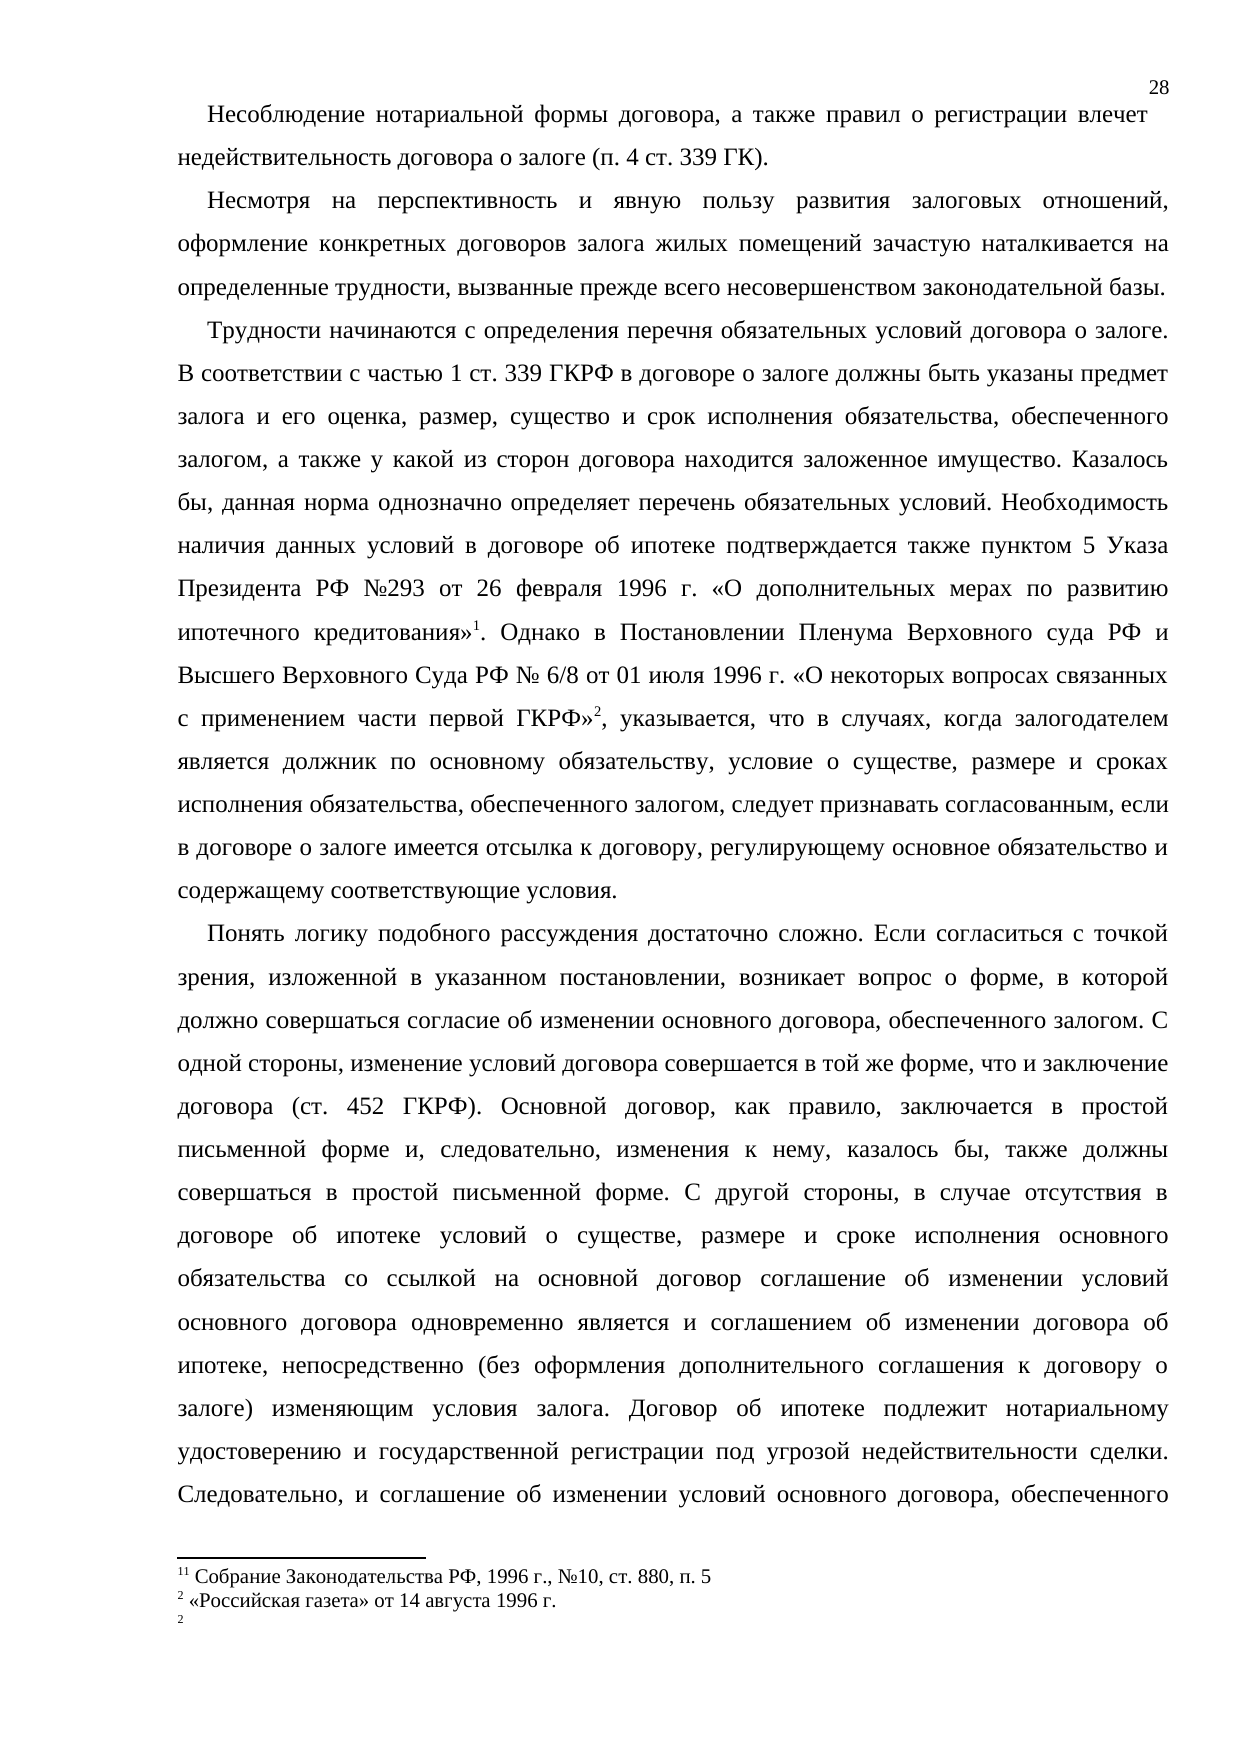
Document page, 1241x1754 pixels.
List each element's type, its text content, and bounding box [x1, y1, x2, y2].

text Несоблюдение нотариальной формы договора, а также правил о регистрации влечет недействительность договора о залоге (п. 4 ст. 339 ГК). [177, 99, 1169, 171]
text Трудности начинаются с определения перечня обязательных условий договора о залоге. В соответствии с частью 1 ст. 339 ГКРФ в договоре о залоге должны быть указаны предмет залога и его оценка, размер, существо и срок исполнения обязательства, обеспеченного залогом, а также у какой из сторон договора находится заложенное имущество. Казалось бы, данная норма однозначно определяет перечень обязательных условий. Необходимость наличия данных условий в договоре об ипотеке подтверждается также пунктом 5 Указа Президента РФ №293 от 26 февраля 1996 г. «О дополнительных мерах по развитию ипотечного кредитования»1. Однако в Постановлении Пленума Верховного суда РФ и Высшего Верховного Суда РФ № 6/8 от 01 июля 1996 г. «О некоторых вопросах связанных с применением части первой ГКРФ»2, указывается, что в случаях, когда залогодателем является должник по основному обязательству, условие о существе, размере и сроках исполнения обязательства, обеспеченного залогом, следует признавать согласованным, если в договоре о залоге имеется отсылка к договору, регулирующему основное обязательство и содержащему соответствующие условия. [177, 315, 1169, 904]
text Несмотря на перспективность и явную пользу развития залоговых отношений, оформление конкретных договоров залога жилых помещений зачастую наталкивается на определенные трудности, вызванные прежде всего несовершенством законодательной базы. [177, 185, 1169, 300]
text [177, 918, 1169, 1508]
